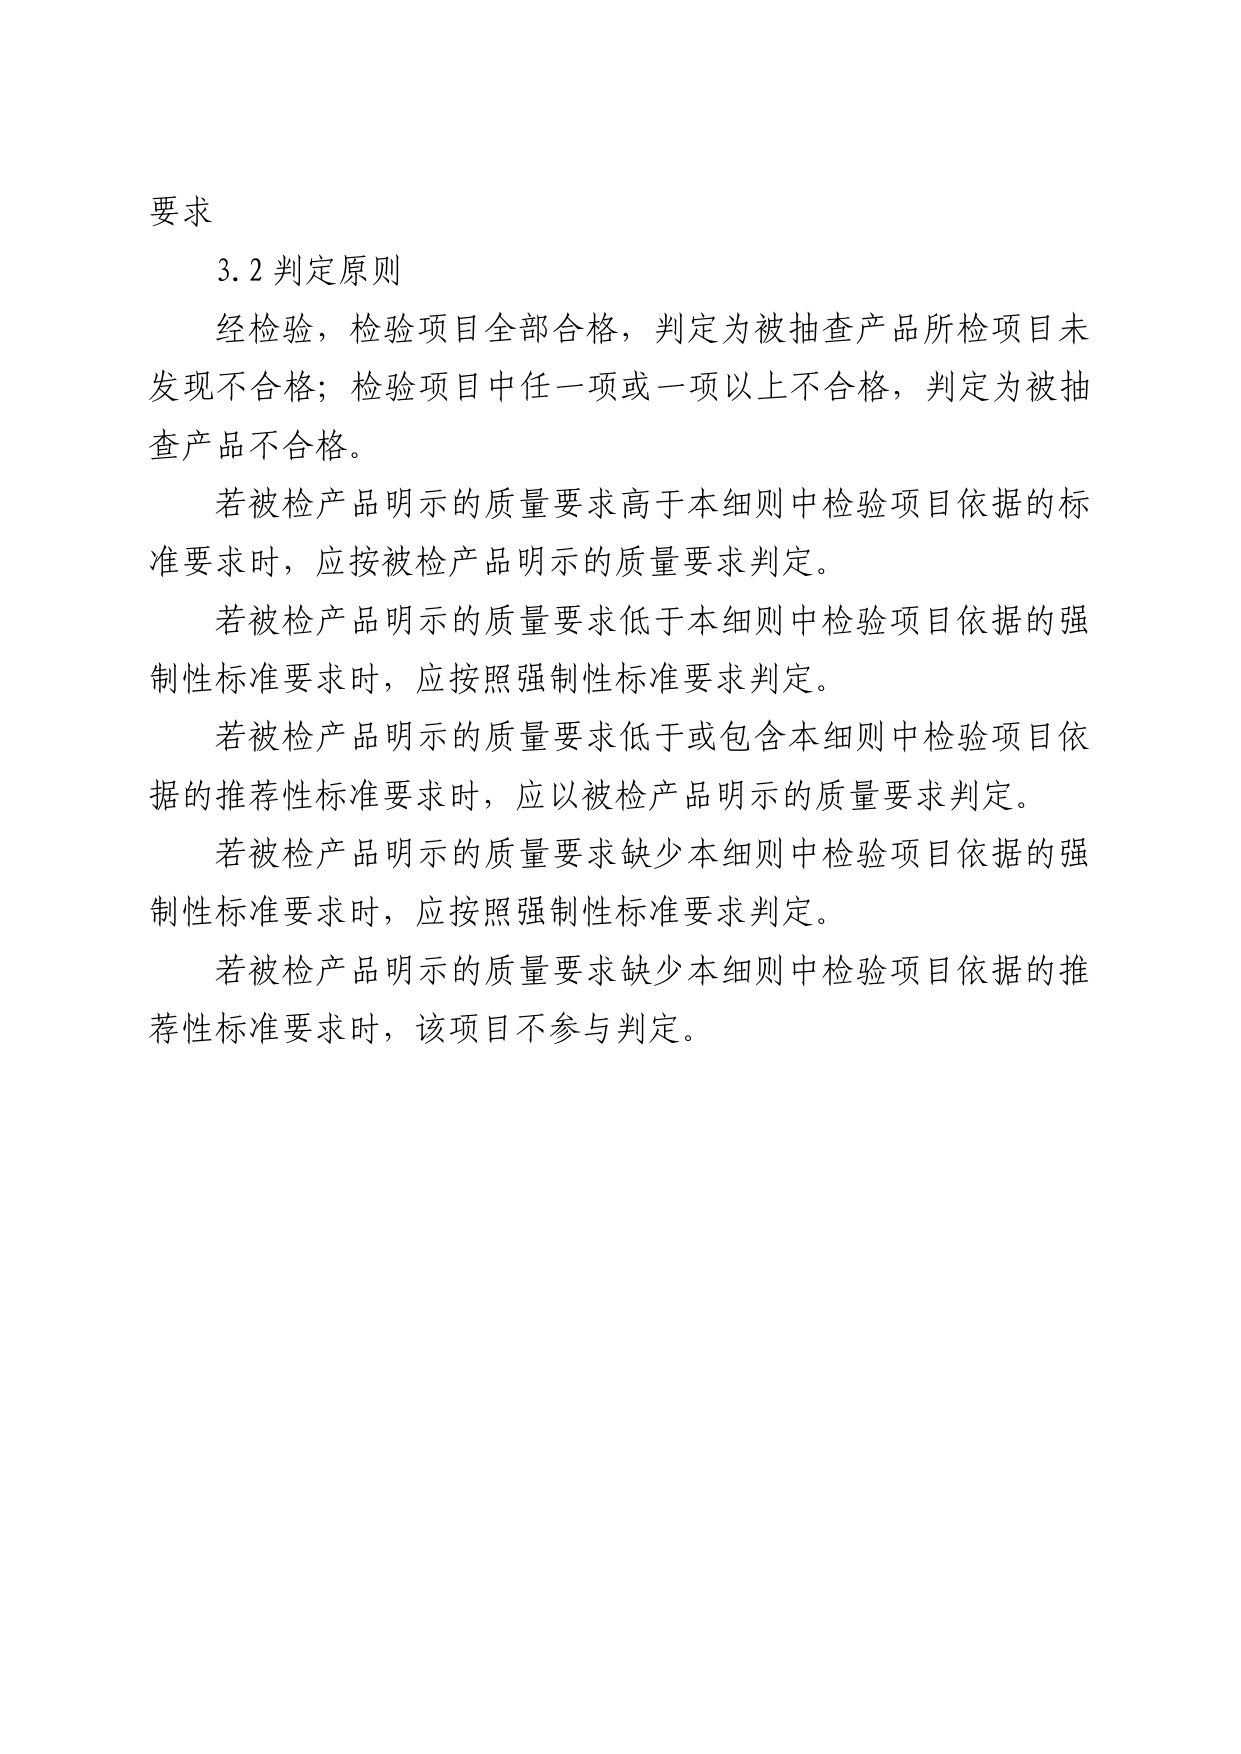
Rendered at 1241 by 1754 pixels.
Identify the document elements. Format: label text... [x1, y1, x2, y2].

text 若被检产品明示的质量要求缺少本细则中检验项目依据的推荐性标准要求时，该项目不参与判定。 [148, 936, 1092, 1052]
text 若被检产品明示的质量要求低于本细则中检验项目依据的强制性标准要求时，应按照强制性标准要求判定。 [148, 586, 1092, 702]
text 经检验，检验项目全部合格，判定为被抽查产品所检项目未发现不合格；检验项目中任一项或一项以上不合格，判定为被抽查产品不合格。 [148, 294, 1092, 469]
text 3.2判定原则 [148, 236, 1092, 294]
text 若被检产品明示的质量要求高于本细则中检验项目依据的标准要求时，应按被检产品明示的质量要求判定。 [148, 469, 1092, 586]
text 若被检产品明示的质量要求低于或包含本细则中检验项目依据的推荐性标准要求时，应以被检产品明示的质量要求判定。 [148, 702, 1092, 819]
text 若被检产品明示的质量要求缺少本细则中检验项目依据的强制性标准要求时，应按照强制性标准要求判定。 [148, 819, 1092, 936]
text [148, 177, 1092, 236]
